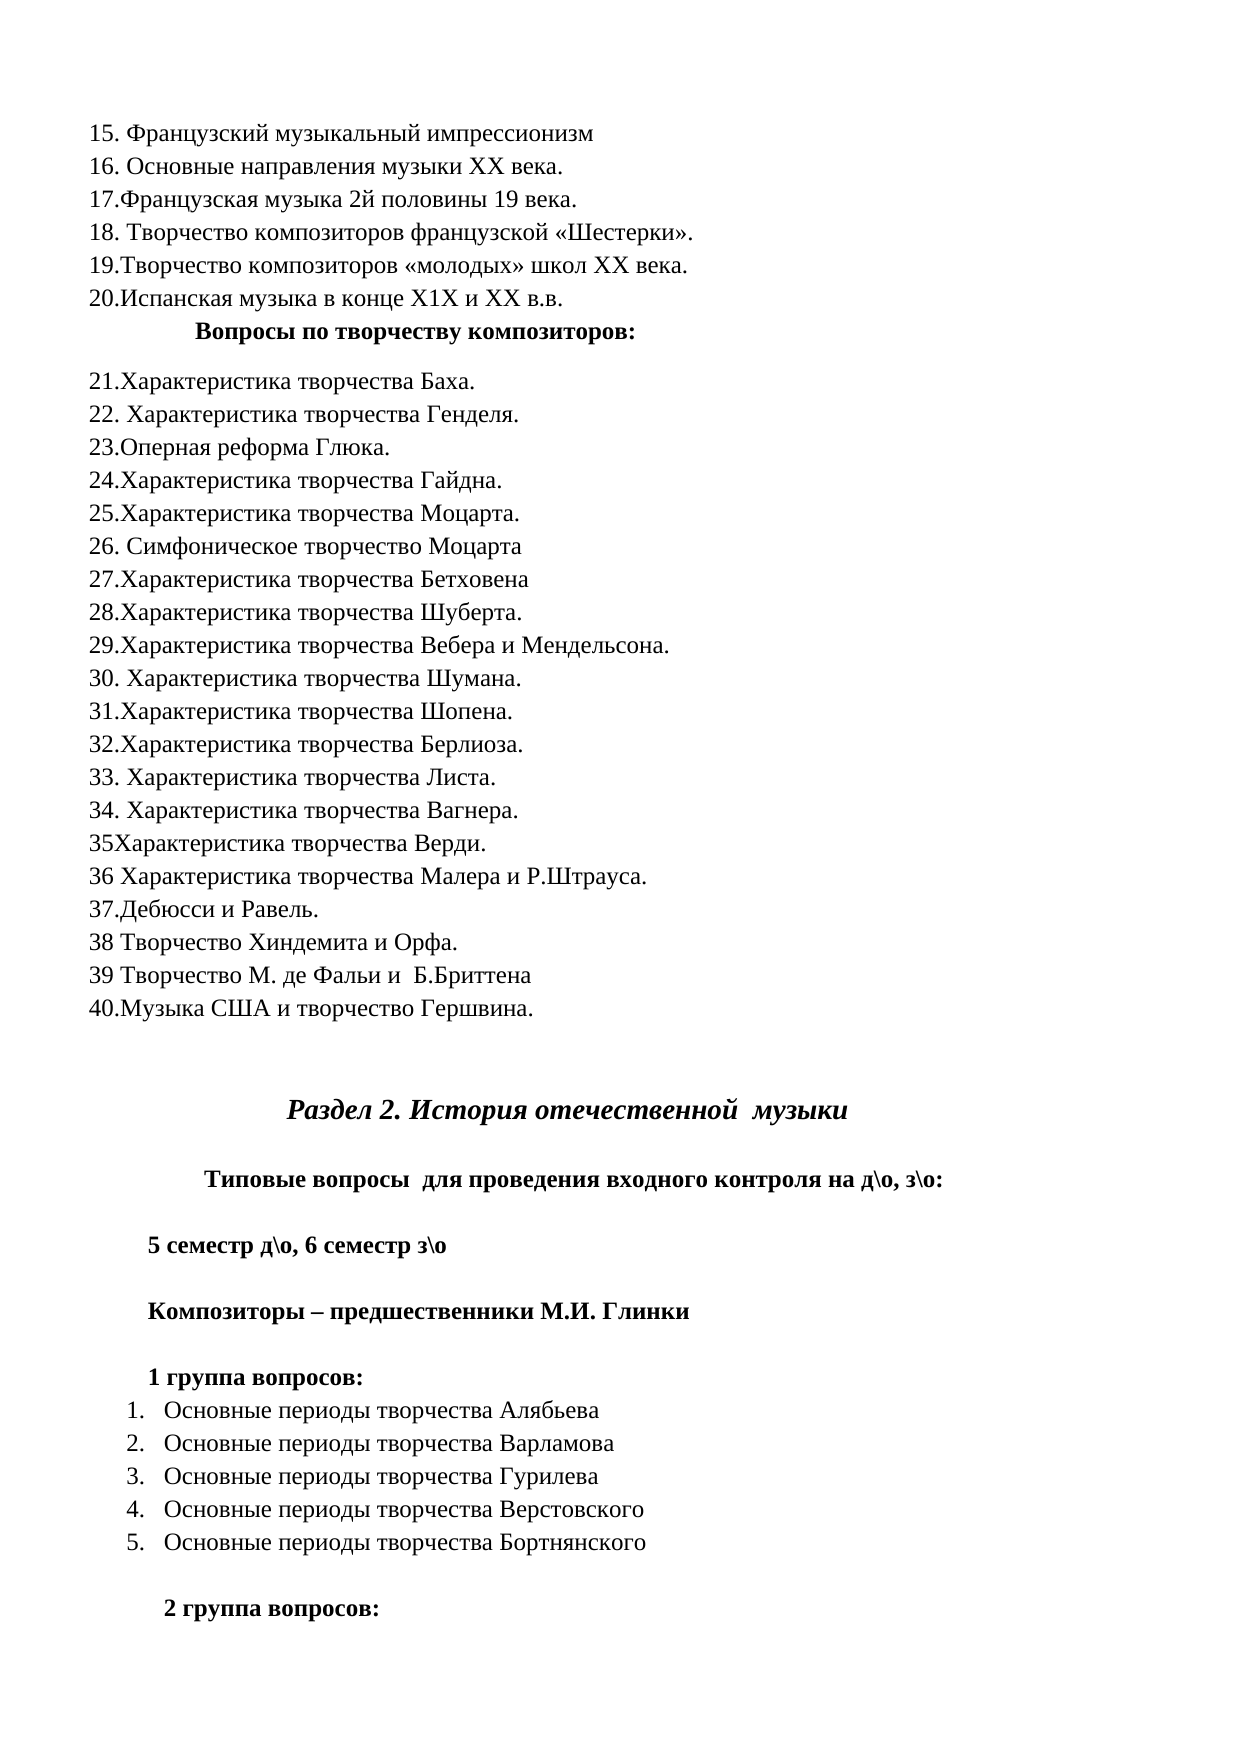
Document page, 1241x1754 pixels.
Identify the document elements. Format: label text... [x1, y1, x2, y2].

text 25.Характеристика творчества Моцарта. [89, 498, 1092, 527]
text 1 группа вопросов: [89, 1362, 1092, 1391]
list Основные периоды творчества Алябьева [126, 1395, 1092, 1424]
text 34. Характеристика творчества Вагнера. [89, 795, 1092, 824]
text 23.Оперная реформа Глюка. [89, 432, 1092, 461]
text 39 Творчество М. де Фальи и Б.Бриттена [89, 960, 1092, 989]
text 28.Характеристика творчества Шуберта. [89, 597, 1092, 626]
text 24.Характеристика творчества Гайдна. [89, 465, 1092, 494]
text 2 группа вопросов: [164, 1593, 1092, 1622]
text 38 Творчество Хиндемита и Орфа. [89, 927, 1092, 956]
text 18. Творчество композиторов французской «Шестерки». [89, 217, 1092, 246]
text 31.Характеристика творчества Шопена. [89, 696, 1092, 725]
text 29.Характеристика творчества Вебера и Мендельсона. [89, 630, 1092, 659]
text 21.Характеристика творчества Баха. [89, 366, 1092, 395]
text 27.Характеристика творчества Бетховена [89, 564, 1092, 593]
text 22. Характеристика творчества Генделя. [89, 399, 1092, 428]
text Вопросы по творчеству композиторов: [89, 316, 1092, 345]
text 26. Симфоническое творчество Моцарта [89, 531, 1092, 560]
text Композиторы – предшественники М.И. Глинки [89, 1296, 1092, 1325]
text 36 Характеристика творчества Малера и Р.Штрауса. [89, 861, 1092, 890]
text 17.Французская музыка 2й половины 19 века. [89, 184, 1092, 213]
text 15. Французский музыкальный импрессионизм [89, 118, 1092, 147]
text 32.Характеристика творчества Берлиоза. [89, 729, 1092, 758]
list Основные периоды творчества Бортнянского [126, 1527, 1092, 1556]
text 19.Творчество композиторов «молодых» школ ХХ века. [89, 250, 1092, 279]
text 35Характеристика творчества Верди. [89, 828, 1092, 857]
text 5 семестр д\о, 6 семестр з\о [89, 1230, 1092, 1259]
text Типовые вопросы для проведения входного контроля на д\о, з\о: [89, 1164, 1092, 1193]
text 16. Основные направления музыки ХХ века. [89, 151, 1092, 180]
list Основные периоды творчества Гурилева [126, 1461, 1092, 1490]
text 37.Дебюсси и Равель. [89, 894, 1092, 923]
text 20.Испанская музыка в конце Х1Х и ХХ в.в. [89, 283, 1092, 312]
list Основные периоды творчества Варламова [126, 1428, 1092, 1457]
text 40.Музыка США и творчество Гершвина. [89, 993, 1092, 1022]
text Раздел 2. История отечественной музыки [89, 1092, 1092, 1126]
text 30. Характеристика творчества Шумана. [89, 663, 1092, 692]
list Основные периоды творчества Верстовского [126, 1494, 1092, 1523]
text 33. Характеристика творчества Листа. [89, 762, 1092, 791]
